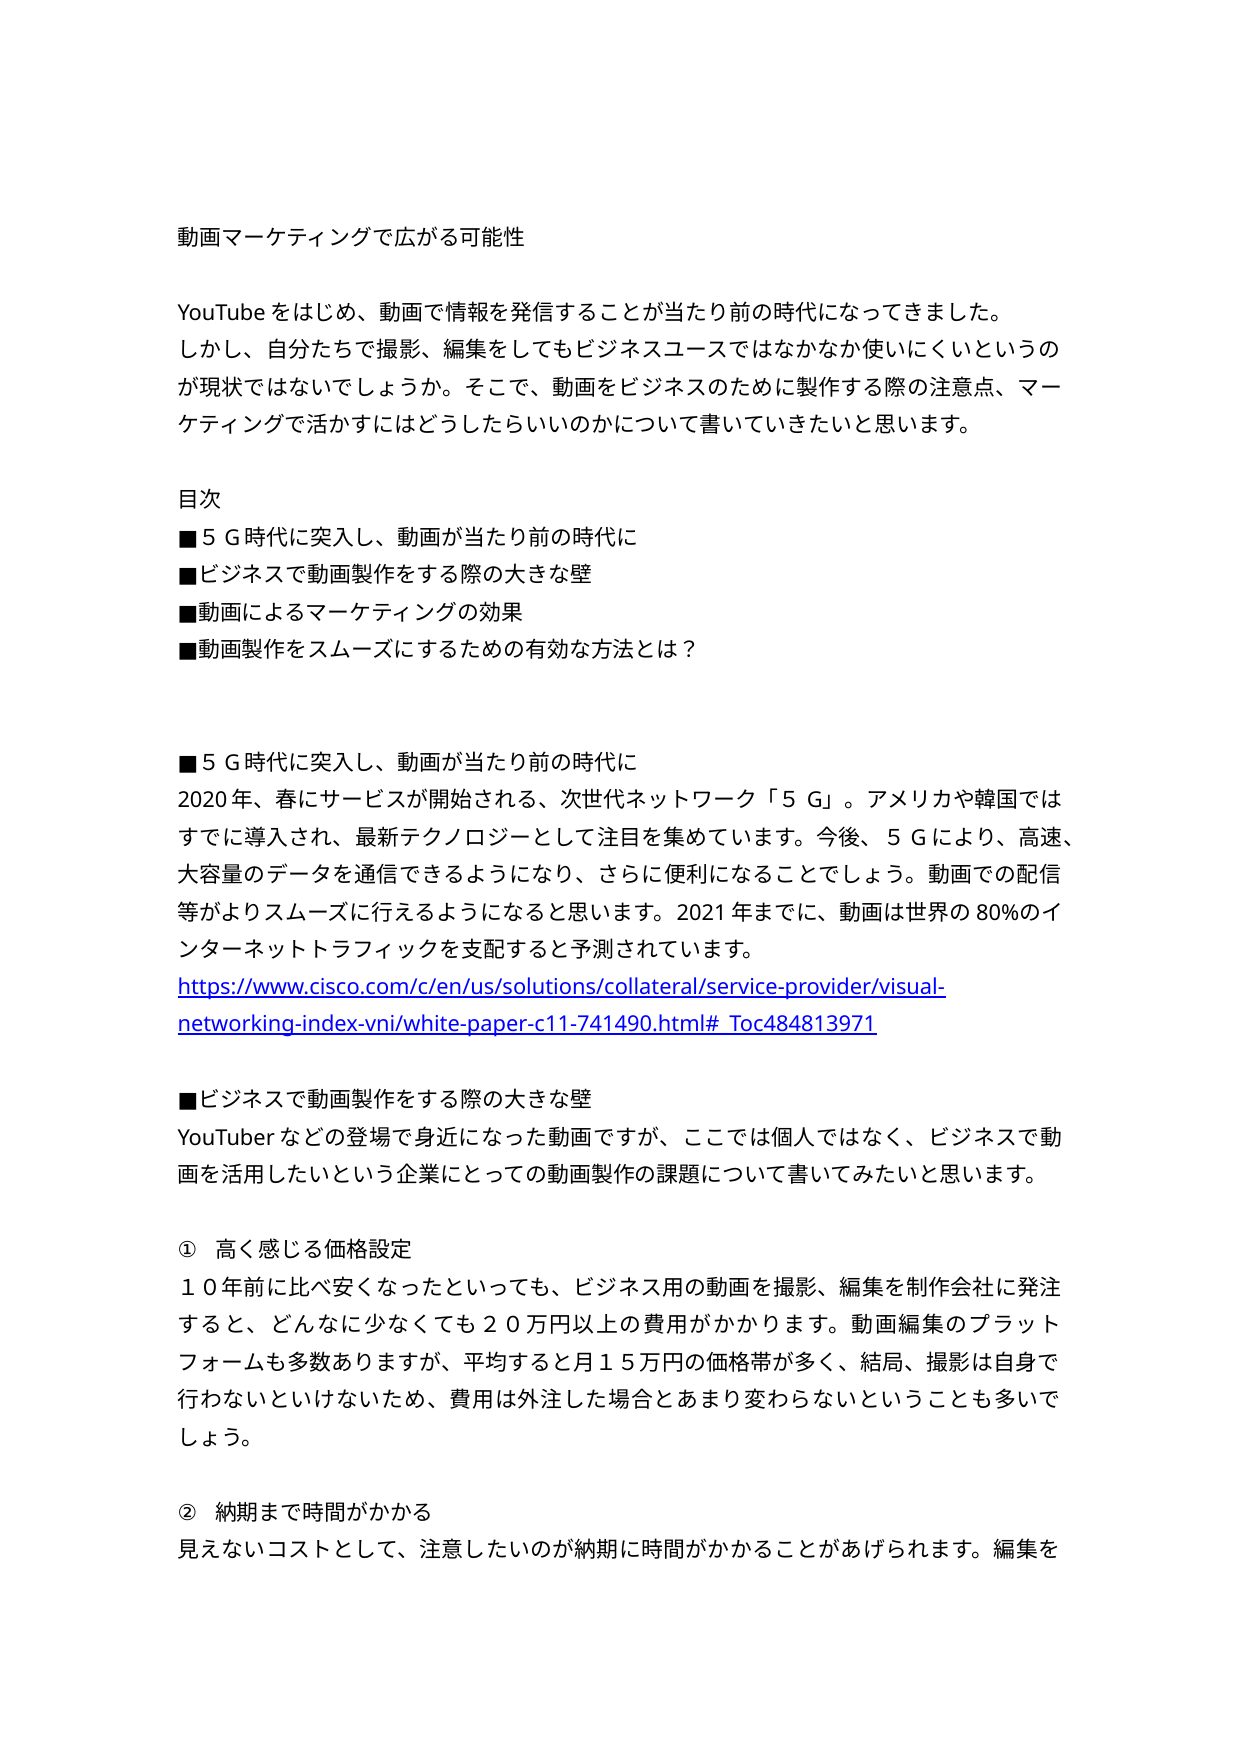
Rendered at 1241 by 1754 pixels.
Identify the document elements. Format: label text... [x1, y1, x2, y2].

text 2020年、春にサービスが開始される、次世代ネットワーク「５G」。アメリカや韓国ではすでに導入され、最新テクノロジーとして注目を集めています。今後、５Gにより、高速、大容量のデータを通信できるようになり、さらに便利になることでしょう。動画での配信等がよりスムーズに行えるようになると思います。2021年までに、動画は世界の80%のインターネットトラフィックを支配すると予測されています。 [177, 779, 1063, 967]
text ■５G時代に突入し、動画が当たり前の時代に [177, 517, 1063, 554]
text 動画マーケティングで広がる可能性 [177, 217, 1063, 254]
text ■動画によるマーケティングの効果 [177, 592, 1063, 629]
list 高く感じる価格設定 [177, 1229, 1063, 1267]
text 目次 [177, 479, 1063, 517]
text YouTuberなどの登場で身近になった動画ですが、ここでは個人ではなく、ビジネスで動画を活用したいという企業にとっての動画製作の課題について書いてみたいと思います。 [177, 1117, 1063, 1192]
text １０年前に比べ安くなったといっても、ビジネス用の動画を撮影、編集を制作会社に発注すると、どんなに少なくても２０万円以上の費用がかかります。動画編集のプラットフォームも多数ありますが、平均すると月１５万円の価格帯が多く、結局、撮影は自身で行わないといけないため、費用は外注した場合とあまり変わらないということも多いでしょう。 [177, 1267, 1063, 1454]
text https://www.cisco.com/c/en/us/solutions/collateral/service-provider/visual-networking-index-vni/white-paper-c11-741490.html#_Toc484813971 [177, 967, 1063, 1042]
text ■ビジネスで動画製作をする際の大きな壁 [177, 1079, 1063, 1117]
text しかし、自分たちで撮影、編集をしてもビジネスユースではなかなか使いにくいというのが現状ではないでしょうか。そこで、動画をビジネスのために製作する際の注意点、マーケティングで活かすにはどうしたらいいのかについて書いていきたいと思います。 [177, 329, 1063, 442]
text ■動画製作をスムーズにするための有効な方法とは？ [177, 629, 1063, 667]
text ■ビジネスで動画製作をする際の大きな壁 [177, 554, 1063, 592]
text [177, 1529, 1063, 1567]
text YouTubeをはじめ、動画で情報を発信することが当たり前の時代になってきました。 [177, 292, 1063, 329]
text ■５G時代に突入し、動画が当たり前の時代に [177, 742, 1063, 779]
list 納期まで時間がかかる [177, 1492, 1063, 1529]
